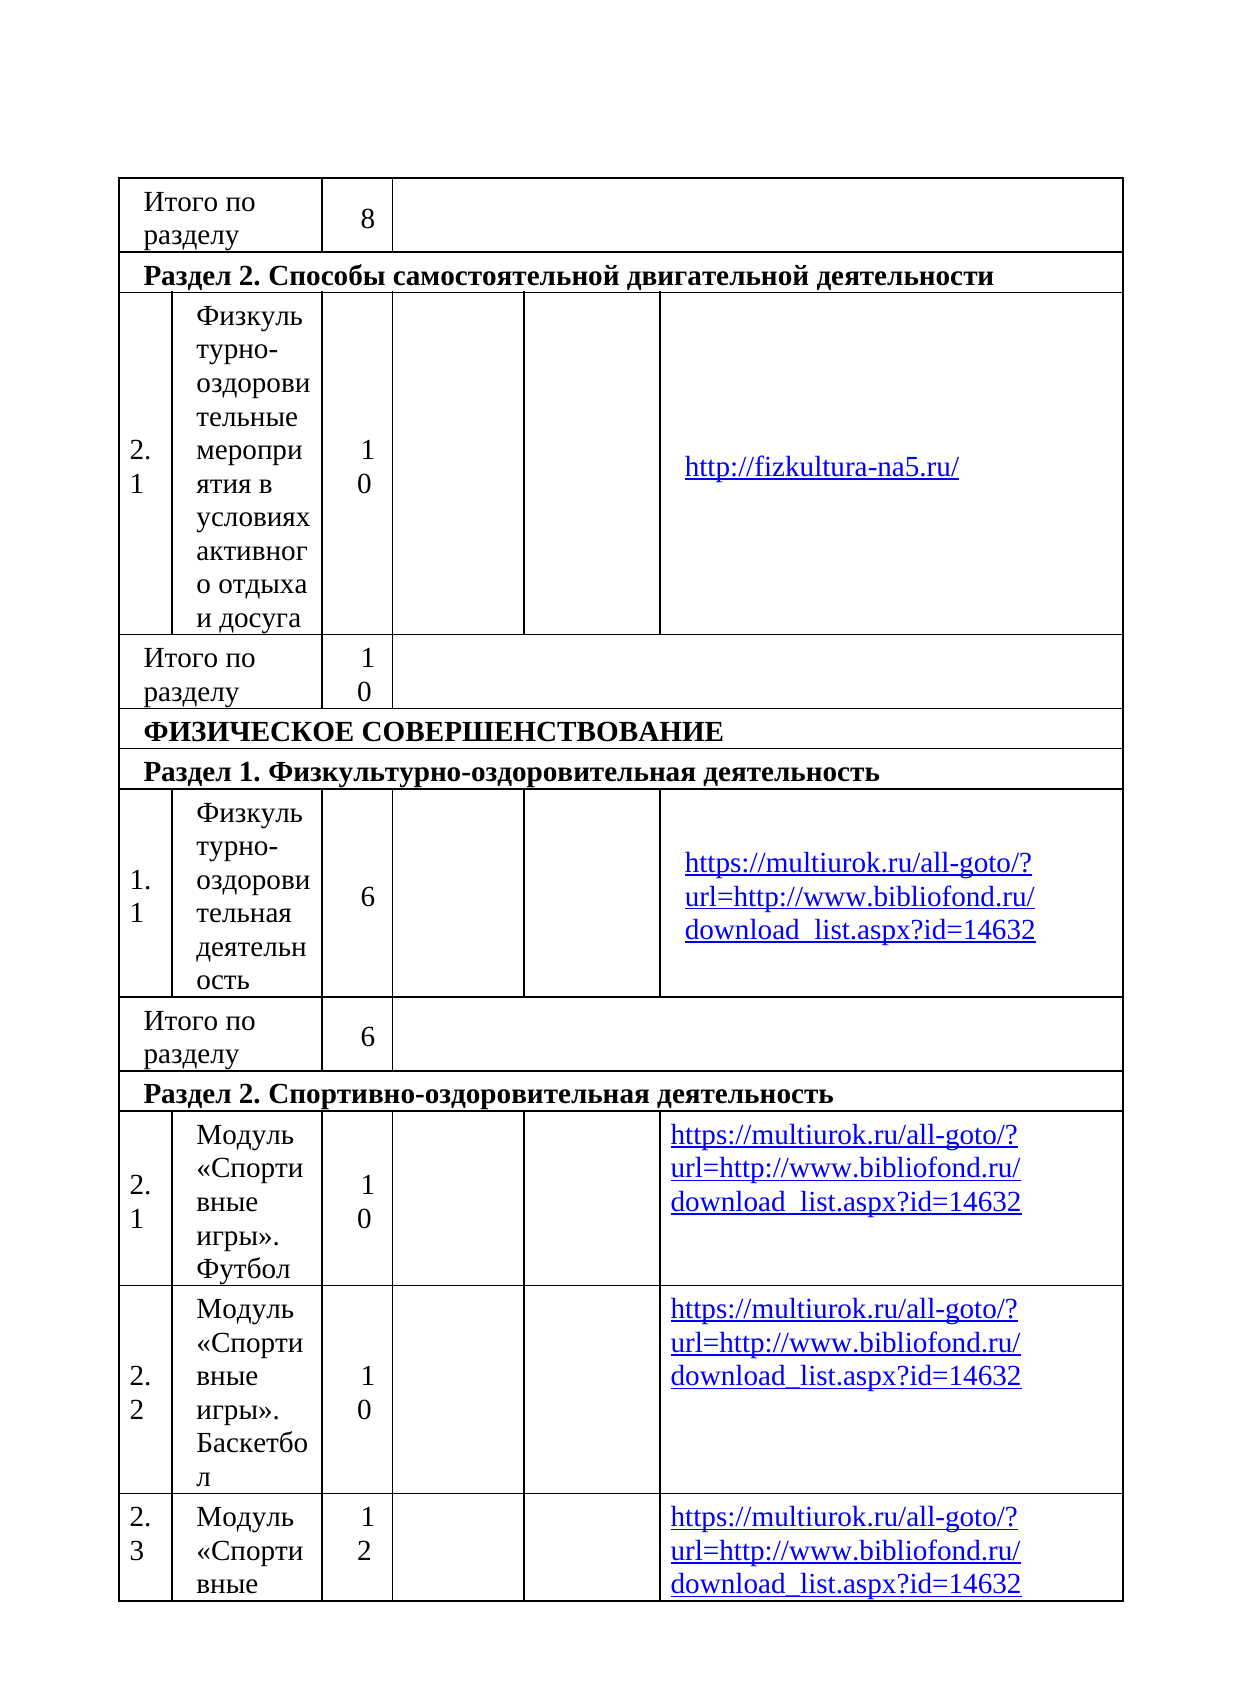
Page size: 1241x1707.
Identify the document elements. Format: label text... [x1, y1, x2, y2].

table_cell [393, 635, 1122, 707]
table_cell [525, 790, 659, 996]
table_cell 10 [323, 635, 392, 707]
table_cell [393, 1494, 523, 1600]
table_cell Итого по разделу [120, 998, 321, 1070]
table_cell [173, 1494, 321, 1600]
table_cell [525, 1494, 659, 1600]
table_cell https://multiurok.ru/all-goto/?url=http://www.bibliofond.ru/download_list.aspx?id=14632 [661, 1112, 1122, 1285]
table_cell Итого по разделу [120, 635, 321, 707]
table_cell Раздел 1. Физкультурно-оздоровительная деятельность [120, 749, 1122, 788]
table_cell Раздел 2. Способы самостоятельной двигательной деятельности [120, 253, 1122, 291]
table_cell Модуль «Спортивные игры». Футбол [173, 1112, 321, 1285]
table_cell http://fizkultura-na5.ru/ [661, 293, 1122, 633]
table_cell 10 [323, 293, 392, 633]
table_cell Раздел 2. Спортивно-оздоровительная деятельность [120, 1072, 1122, 1110]
table_cell [525, 1286, 659, 1493]
table_cell 6 [323, 998, 392, 1070]
table_cell [393, 293, 523, 633]
table_cell [393, 998, 1122, 1070]
table_cell 12 [323, 1494, 392, 1600]
table_cell 10 [323, 1286, 392, 1493]
table_cell 10 [323, 1112, 392, 1285]
table_cell 2.3 [120, 1494, 171, 1600]
table_cell 8 [323, 179, 392, 251]
table_cell Физкультурно-оздоровительные мероприятия в условиях активного отдыха и досуга [173, 293, 321, 633]
table_cell [393, 1112, 523, 1285]
table_cell [525, 293, 659, 633]
table_cell 1.1 [120, 790, 171, 996]
table_cell Модуль «Спортивные игры». Баскетбол [173, 1286, 321, 1493]
table_cell Итого по разделу [120, 179, 321, 251]
table_cell [525, 1112, 659, 1285]
table_cell [393, 1286, 523, 1493]
table_cell 2.1 [120, 293, 171, 633]
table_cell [661, 1286, 1122, 1493]
table_cell ФИЗИЧЕСКОЕ СОВЕРШЕНСТВОВАНИЕ [120, 709, 1122, 748]
table_cell [393, 179, 1122, 251]
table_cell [661, 1494, 1122, 1600]
table_cell [393, 790, 523, 996]
table_cell Физкультурно-оздоровительная деятельность [173, 790, 321, 996]
table_cell 2.1 [120, 1112, 171, 1285]
table_cell 6 [323, 790, 392, 996]
table_cell https://multiurok.ru/all-goto/?url=http://www.bibliofond.ru/download_list.aspx?id=14632 [661, 790, 1122, 996]
table_cell 2.2 [120, 1286, 171, 1493]
